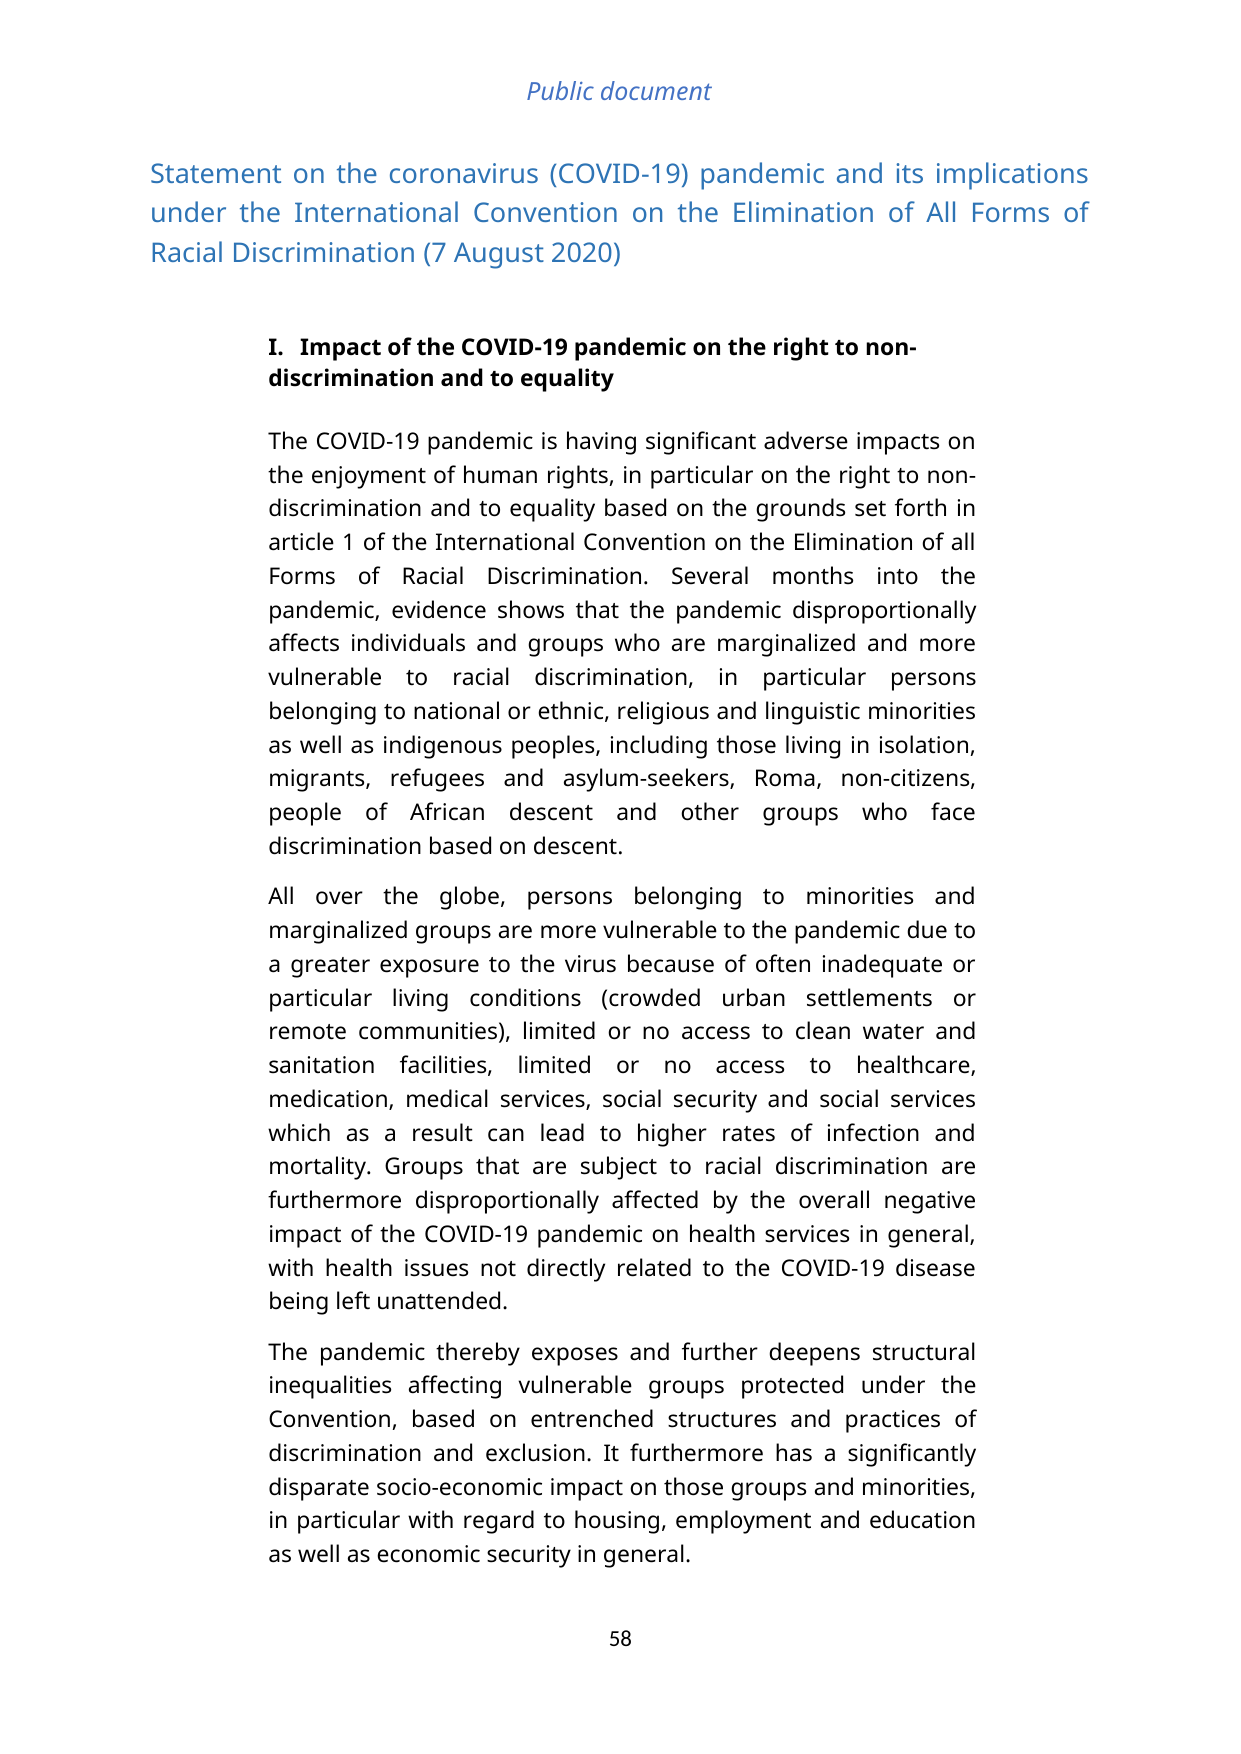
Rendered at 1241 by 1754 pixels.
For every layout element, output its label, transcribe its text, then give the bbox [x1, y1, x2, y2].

text I. Impact of the COVID-19 pandemic on the right to non-discrimination and to equality [268, 331, 977, 393]
text The pandemic thereby exposes and further deepens structural inequalities affecting vulnerable groups protected under the Convention, based on entrenched structures and practices of discrimination and exclusion. It furthermore has a significantly disparate socio-economic impact on those groups and minorities, in particular with regard to housing, employment and education as well as economic security in general. [268, 1336, 977, 1569]
subtitle Statement on the coronavirus (COVID-19) pandemic and its implications under the International Convention on the Elimination of All Forms of Racial Discrimination (7 August 2020) [150, 154, 1090, 271]
text All over the globe, persons belonging to minorities and marginalized groups are more vulnerable to the pandemic due to a greater exposure to the virus because of often inadequate or particular living conditions (crowded urban settlements or remote communities), limited or no access to clean water and sanitation facilities, limited or no access to healthcare, medication, medical services, social security and social services which as a result can lead to higher rates of infection and mortality. Groups that are subject to racial discrimination are furthermore disproportionally affected by the overall negative impact of the COVID-19 pandemic on health services in general, with health issues not directly related to the COVID-19 disease being left unattended. [268, 880, 977, 1316]
text The COVID-19 pandemic is having significant adverse impacts on the enjoyment of human rights, in particular on the right to non-discrimination and to equality based on the grounds set forth in article 1 of the International Convention on the Elimination of all Forms of Racial Discrimination. Several months into the pandemic, evidence shows that the pandemic disproportionally affects individuals and groups who are marginalized and more vulnerable to racial discrimination, in particular persons belonging to national or ethnic, religious and linguistic minorities as well as indigenous peoples, including those living in isolation, migrants, refugees and asylum-seekers, Roma, non-citizens, people of African descent and other groups who face discrimination based on descent. [268, 425, 977, 861]
